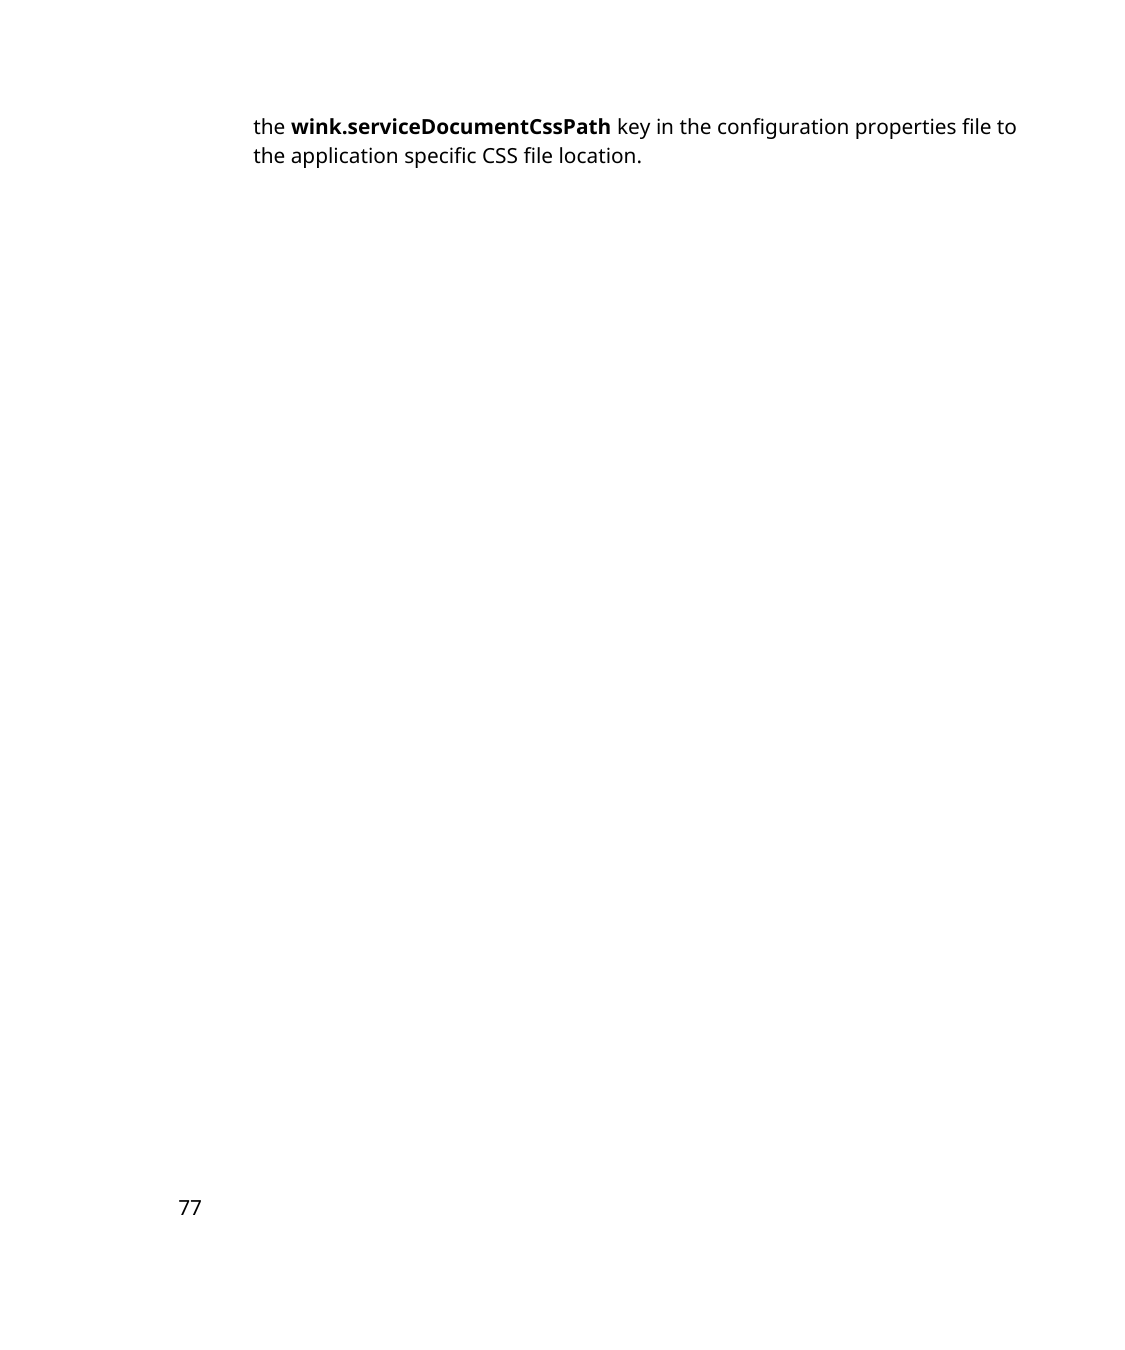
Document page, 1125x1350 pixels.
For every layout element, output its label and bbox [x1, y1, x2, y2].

text [253, 112, 1022, 169]
